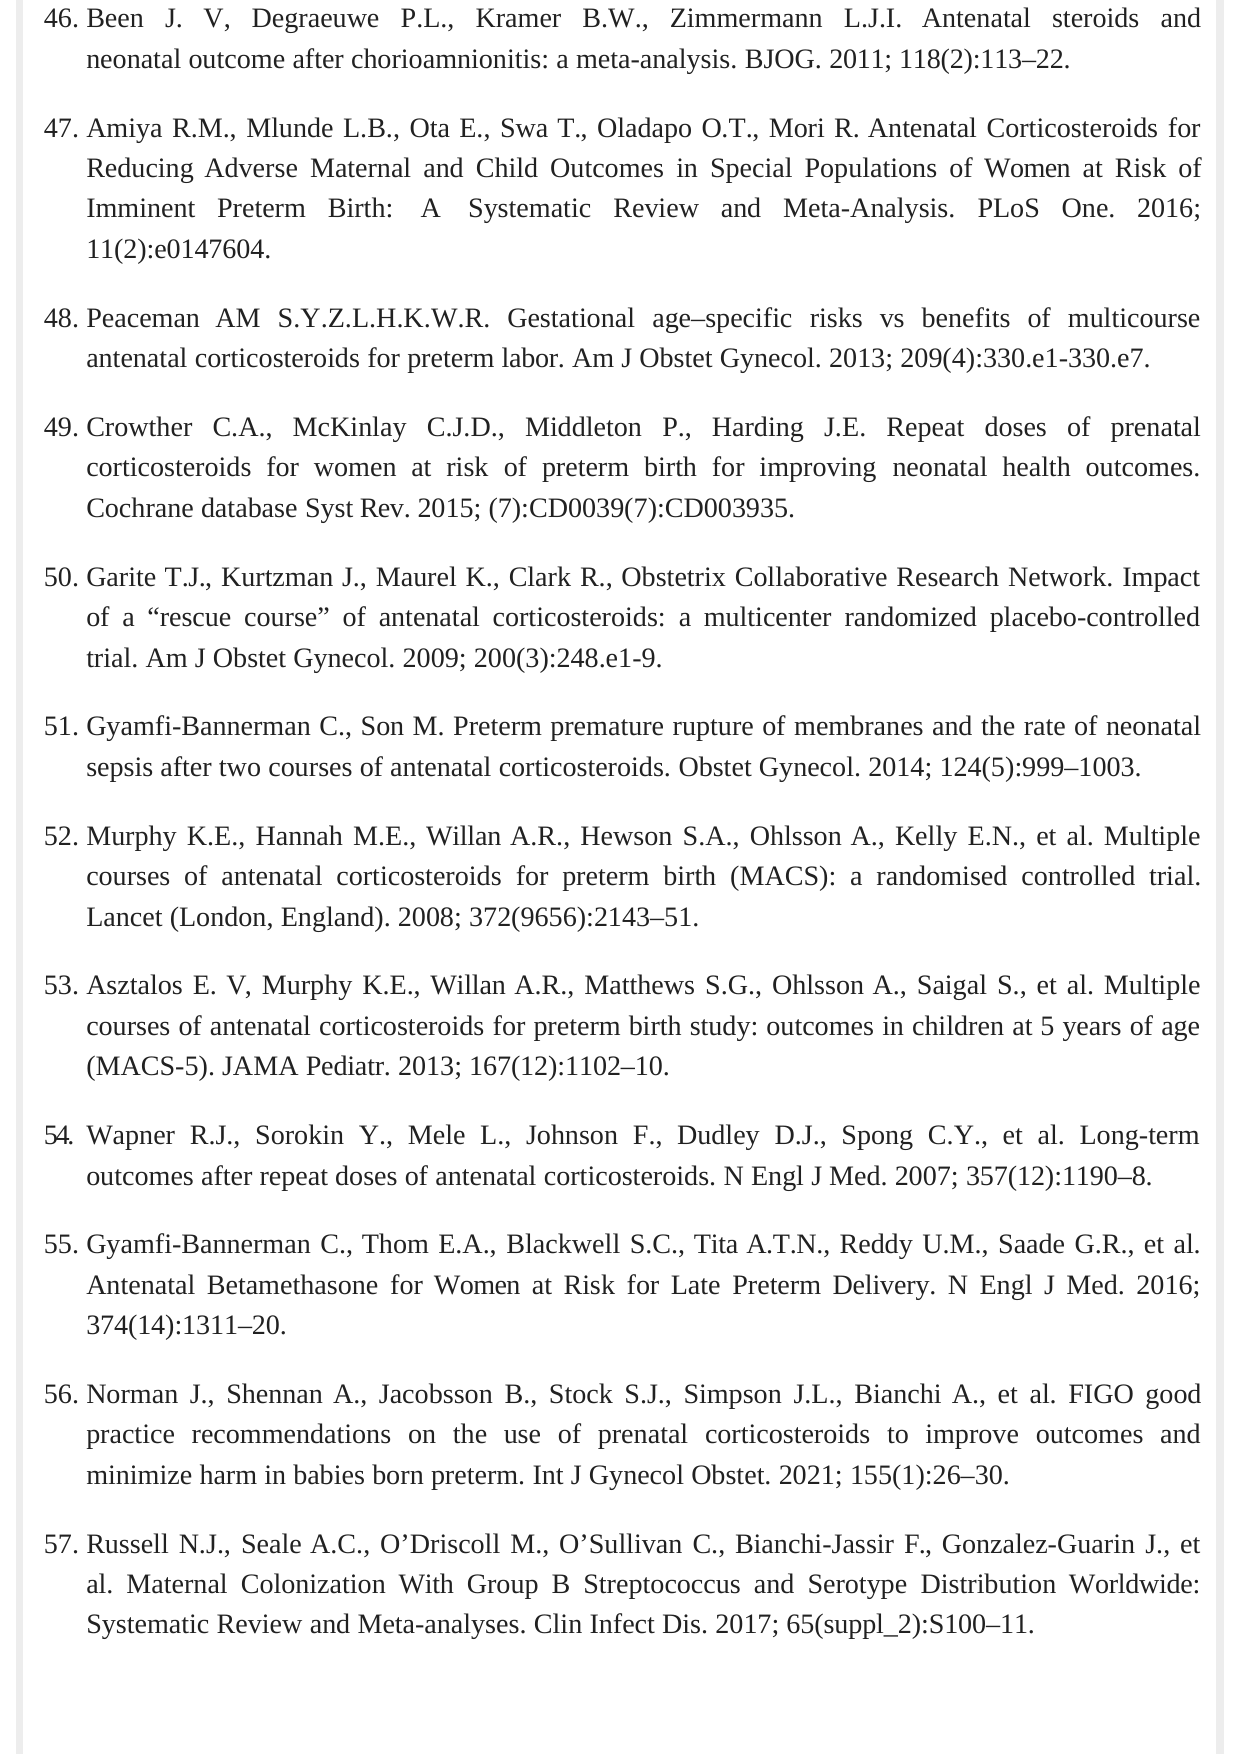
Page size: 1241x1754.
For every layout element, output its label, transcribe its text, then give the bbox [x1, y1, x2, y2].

list Russell N.J., Seale A.C., O’Driscoll M., O’Sullivan C., Bianchi-Jassir F., Gonzalez-Guarin J., et al. Maternal Colonization With Group B Streptococcus and Serotype Distribution Worldwide: Systematic Review and Meta-analyses. Clin Infect Dis. 2017; 65(suppl_2):S100–11. [44, 1527, 1201, 1640]
list Murphy K.E., Hannah M.E., Willan A.R., Hewson S.A., Ohlsson A., Kelly E.N., et al. Multiple courses of antenatal corticosteroids for preterm birth (MACS): a randomised controlled trial. Lancet (London, England). 2008; 372(9656):2143–51. [44, 819, 1201, 932]
list Crowther C.A., McKinlay C.J.D., Middleton P., Harding J.E. Repeat doses of prenatal corticosteroids for women at risk of preterm birth for improving neonatal health outcomes. Cochrane database Syst Rev. 2015; (7):CD0039(7):CD003935. [44, 410, 1201, 523]
list Peaceman AM S.Y.Z.L.H.K.W.R. Gestational age–specific risks vs benefits of multicourse antenatal corticosteroids for preterm labor. Am J Obstet Gynecol. 2013; 209(4):330.e1-330.e7. [44, 301, 1201, 374]
list Asztalos E. V, Murphy K.E., Willan A.R., Matthews S.G., Ohlsson A., Saigal S., et al. Multiple courses of antenatal corticosteroids for preterm birth study: outcomes in children at 5 years of age (MACS-5). JAMA Pediatr. 2013; 167(12):1102–10. [44, 968, 1201, 1082]
list Garite T.J., Kurtzman J., Maurel K., Clark R., Obstetrix Collaborative Research Network. Impact of a “rescue course” of antenatal corticosteroids: a multicenter randomized placebo-controlled trial. Am J Obstet Gynecol. 2009; 200(3):248.e1-9. [44, 560, 1201, 673]
list Wapner R.J., Sorokin Y., Mele L., Johnson F., Dudley D.J., Spong C.Y., et al. Long-term outcomes after repeat doses of antenatal corticosteroids. N Engl J Med. 2007; 357(12):1190–8. [44, 1118, 1200, 1191]
list Amiya R.M., Mlunde L.B., Ota E., Swa T., Oladapo O.T., Mori R. Antenatal Corticosteroids for Reducing Adverse Maternal and Child Outcomes in Special Populations of Women at Risk of Imminent Preterm Birth: A Systematic Review and Meta-Analysis. PLoS One. 2016; 11(2):e0147604. [44, 111, 1201, 264]
list Gyamfi-Bannerman C., Son M. Preterm premature rupture of membranes and the rate of neonatal sepsis after two courses of antenatal corticosteroids. Obstet Gynecol. 2014; 124(5):999–1003. [44, 709, 1201, 782]
list Norman J., Shennan A., Jacobsson B., Stock S.J., Simpson J.L., Bianchi A., et al. FIGO good practice recommendations on the use of prenatal corticosteroids to improve outcomes and minimize harm in babies born preterm. Int J Gynecol Obstet. 2021; 155(1):26–30. [44, 1377, 1201, 1490]
list Gyamfi-Bannerman C., Thom E.A., Blackwell S.C., Tita A.T.N., Reddy U.M., Saade G.R., et al. Antenatal Betamethasone for Women at Risk for Late Preterm Delivery. N Engl J Med. 2016; 374(14):1311–20. [44, 1227, 1201, 1341]
list Been J. V, Degraeuwe P.L., Kramer B.W., Zimmermann L.J.I. Antenatal steroids and neonatal outcome after chorioamnionitis: a meta-analysis. BJOG. 2011; 118(2):113–22. [44, 1, 1201, 74]
